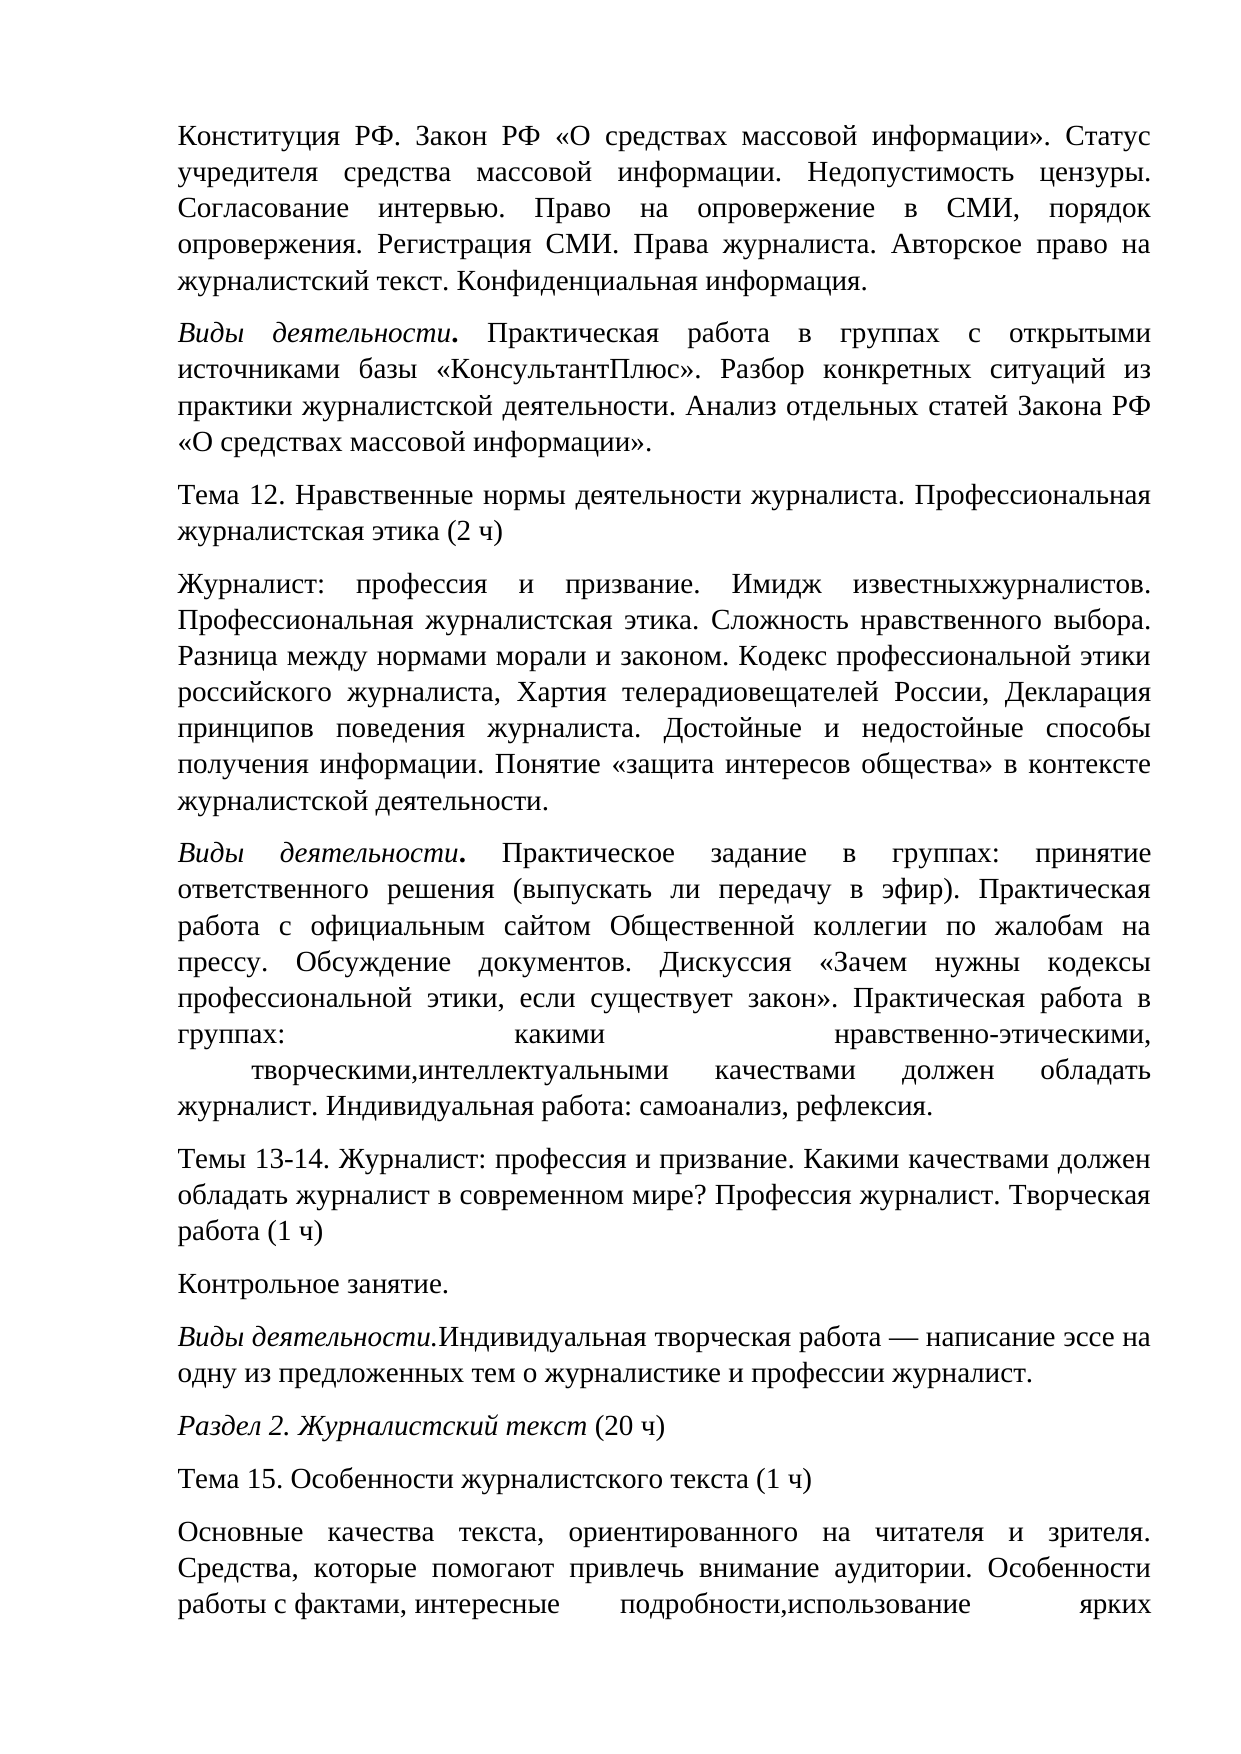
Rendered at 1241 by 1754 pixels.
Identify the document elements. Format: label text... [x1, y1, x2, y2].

text Тема 12. Нравственные нормы деятельности журналиста. Профессиональная журналистская этика (2 ч) [177, 477, 1152, 546]
text Виды деятельности. Практическая работа в группах с открытыми источниками базы «КонсультантПлюс». Разбор конкретных ситуаций из практики журналистской деятельности. Анализ отдельных статей Закона РФ «О средствах массовой информации». [177, 316, 1152, 457]
text Тема 15. Особенности журналистского текста (1 ч) [177, 1461, 1152, 1494]
text Виды деятельности.Индивидуальная творческая работа — написание эссе на одну из предложенных тем о журналистике и профессии журналист. [177, 1319, 1152, 1389]
text Контрольное занятие. [177, 1266, 1152, 1300]
text Журналист: профессия и призвание. Имидж известныхжурналистов. Профессиональная журналистская этика. Сложность нравственного выбора. Разница между нормами морали и законом. Кодекс профессиональной этики российского журналиста, Хартия телерадиовещателей России, Декларация принципов поведения журналиста. Достойные и недостойные способы получения информации. Понятие «защита интересов общества» в контексте журналистской деятельности. [177, 566, 1152, 816]
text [177, 1514, 1152, 1619]
text Виды деятельности. Практическое задание в группах: принятие ответственного решения (выпускать ли передачу в эфир). Практическая работа с официальным сайтом Общественной коллегии по жалобам на прессу. Обсуждение документов. Дискуссия «Зачем нужны кодексы профессиональной этики, если существует закон». Практическая работа в группах: какими нравственно-этическими, творческими,интеллектуальными качествами должен обладать журналист. Индивидуальная работа: самоанализ, рефлексия. [177, 835, 1152, 1122]
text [177, 118, 1152, 296]
text Раздел 2. Журналистский текст (20 ч) [177, 1408, 1152, 1442]
text Темы 13-14. Журналист: профессия и призвание. Какими качествами должен обладать журналист в современном мире? Профессия журналист. Творческая работа (1 ч) [177, 1141, 1152, 1247]
